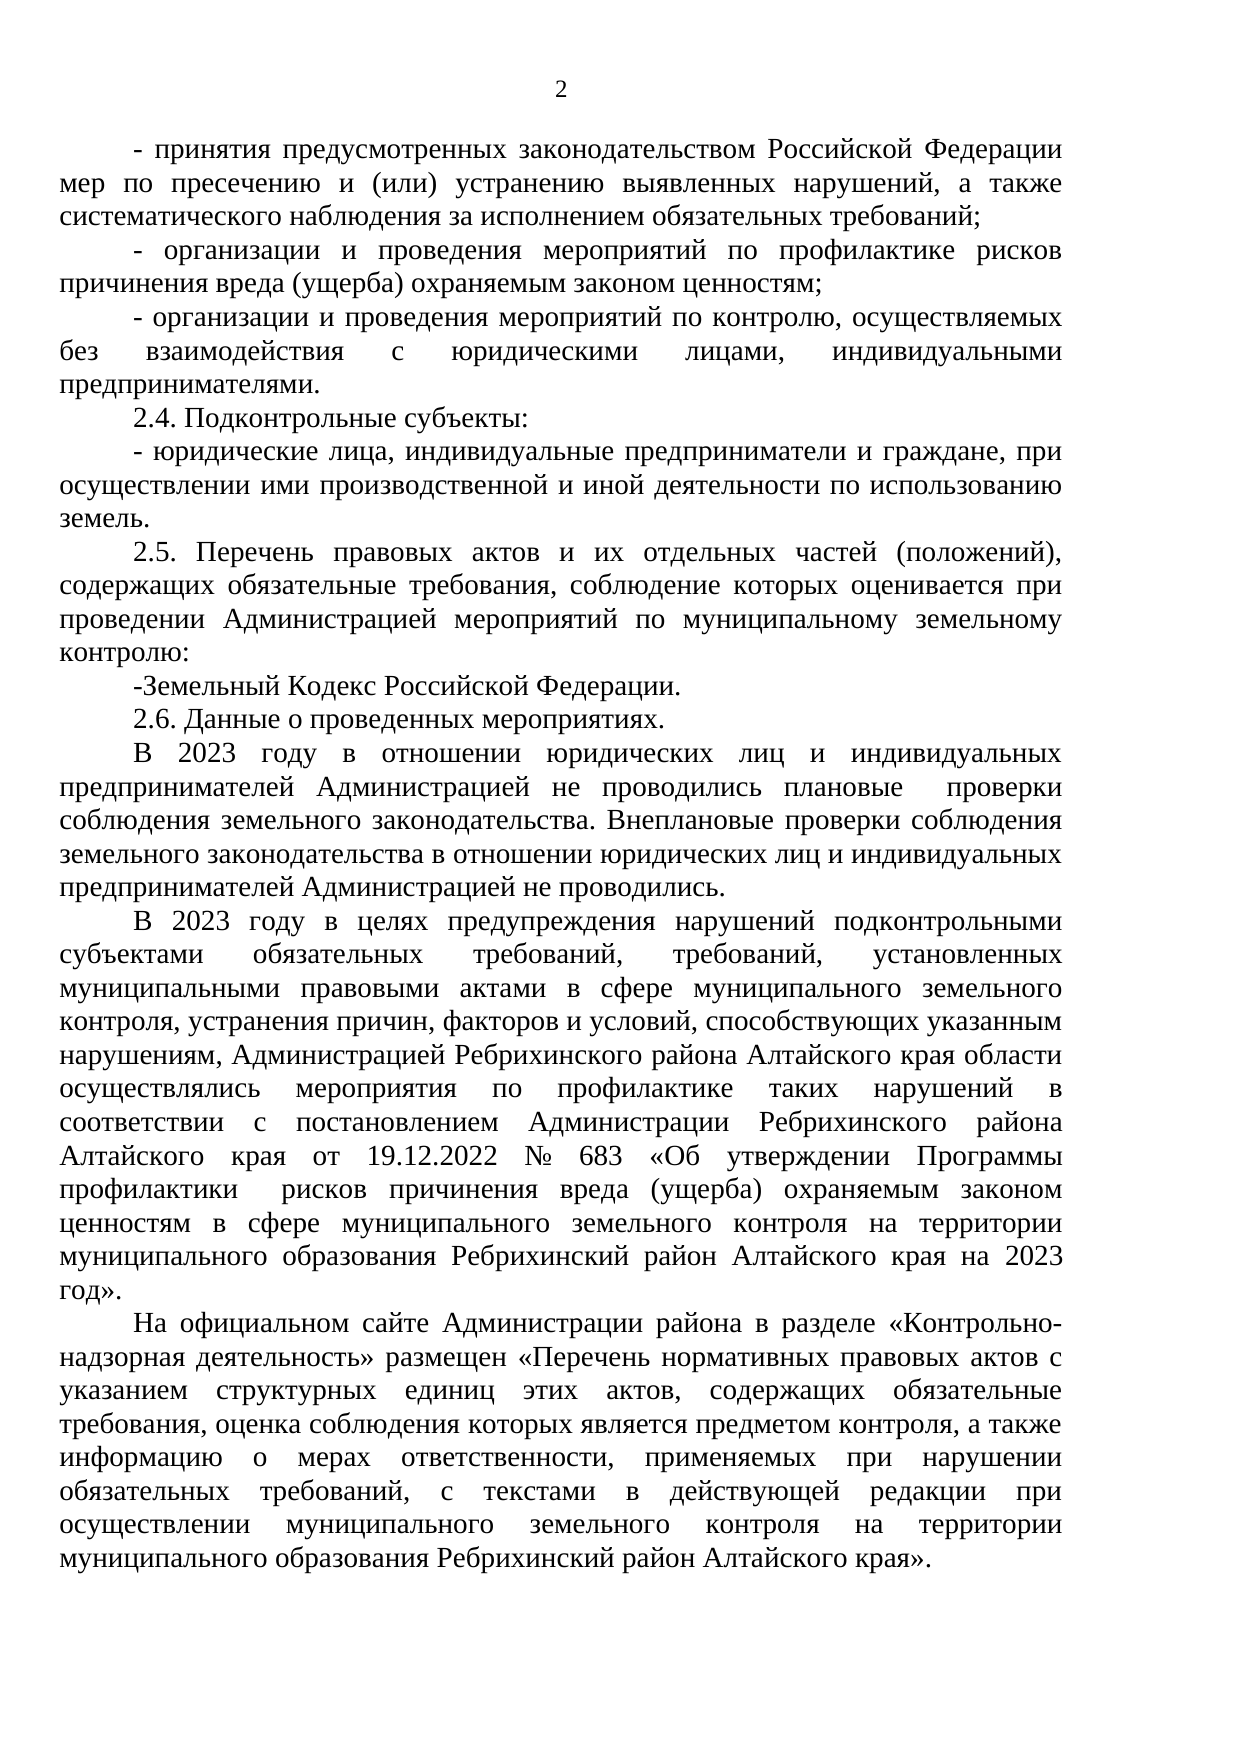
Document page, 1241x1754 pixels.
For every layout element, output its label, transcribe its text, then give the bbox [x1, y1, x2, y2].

text -Земельный Кодекс Российской Федерации. [59, 668, 1063, 702]
text - организации и проведения мероприятий по контролю, осуществляемых без взаимодействия с юридическими лицами, индивидуальными предпринимателями. [59, 299, 1063, 400]
text В 2023 году в целях предупреждения нарушений подконтрольными субъектами обязательных требований, требований, установленных муниципальными правовыми актами в сфере муниципального земельного контроля, устранения причин, факторов и условий, способствующих указанным нарушениям, Администрацией Ребрихинского района Алтайского края области осуществлялись мероприятия по профилактике таких нарушений в соответствии с постановлением Администрации Ребрихинского района Алтайского края от 19.12.2022 № 683 «Об утверждении Программы профилактики рисков причинения вреда (ущерба) охраняемым законом ценностям в сфере муниципального земельного контроля на территории муниципального образования Ребрихинский район Алтайского края на 2023 год». [59, 903, 1063, 1305]
text 2.6. Данные о проведенных мероприятиях. [59, 702, 1063, 735]
text 2.4. Подконтрольные субъекты: [59, 400, 1063, 433]
text - юридические лица, индивидуальные предприниматели и граждане, при осуществлении ими производственной и иной деятельности по использованию земель. [59, 433, 1063, 534]
text - принятия предусмотренных законодательством Российской Федерации мер по пресечению и (или) устранению выявленных нарушений, а также систематического наблюдения за исполнением обязательных требований; [59, 131, 1063, 232]
text На официальном сайте Администрации района в разделе «Контрольно-надзорная деятельность» размещен «Перечень нормативных правовых актов с указанием структурных единиц этих актов, содержащих обязательные требования, оценка соблюдения которых является предметом контроля, а также информацию о мерах ответственности, применяемых при нарушении обязательных требований, с текстами в действующей редакции при осуществлении муниципального земельного контроля на территории муниципального образования Ребрихинский район Алтайского края». [59, 1305, 1063, 1574]
text В 2023 году в отношении юридических лиц и индивидуальных предпринимателей Администрацией не проводились плановые проверки соблюдения земельного законодательства. Внеплановые проверки соблюдения земельного законодательства в отношении юридических лиц и индивидуальных предпринимателей Администрацией не проводились. [59, 735, 1063, 903]
text 2.5. Перечень правовых актов и их отдельных частей (положений), содержащих обязательные требования, соблюдение которых оценивается при проведении Администрацией мероприятий по муниципальному земельному контролю: [59, 534, 1063, 668]
text - организации и проведения мероприятий по профилактике рисков причинения вреда (ущерба) охраняемым законом ценностям; [59, 232, 1063, 299]
